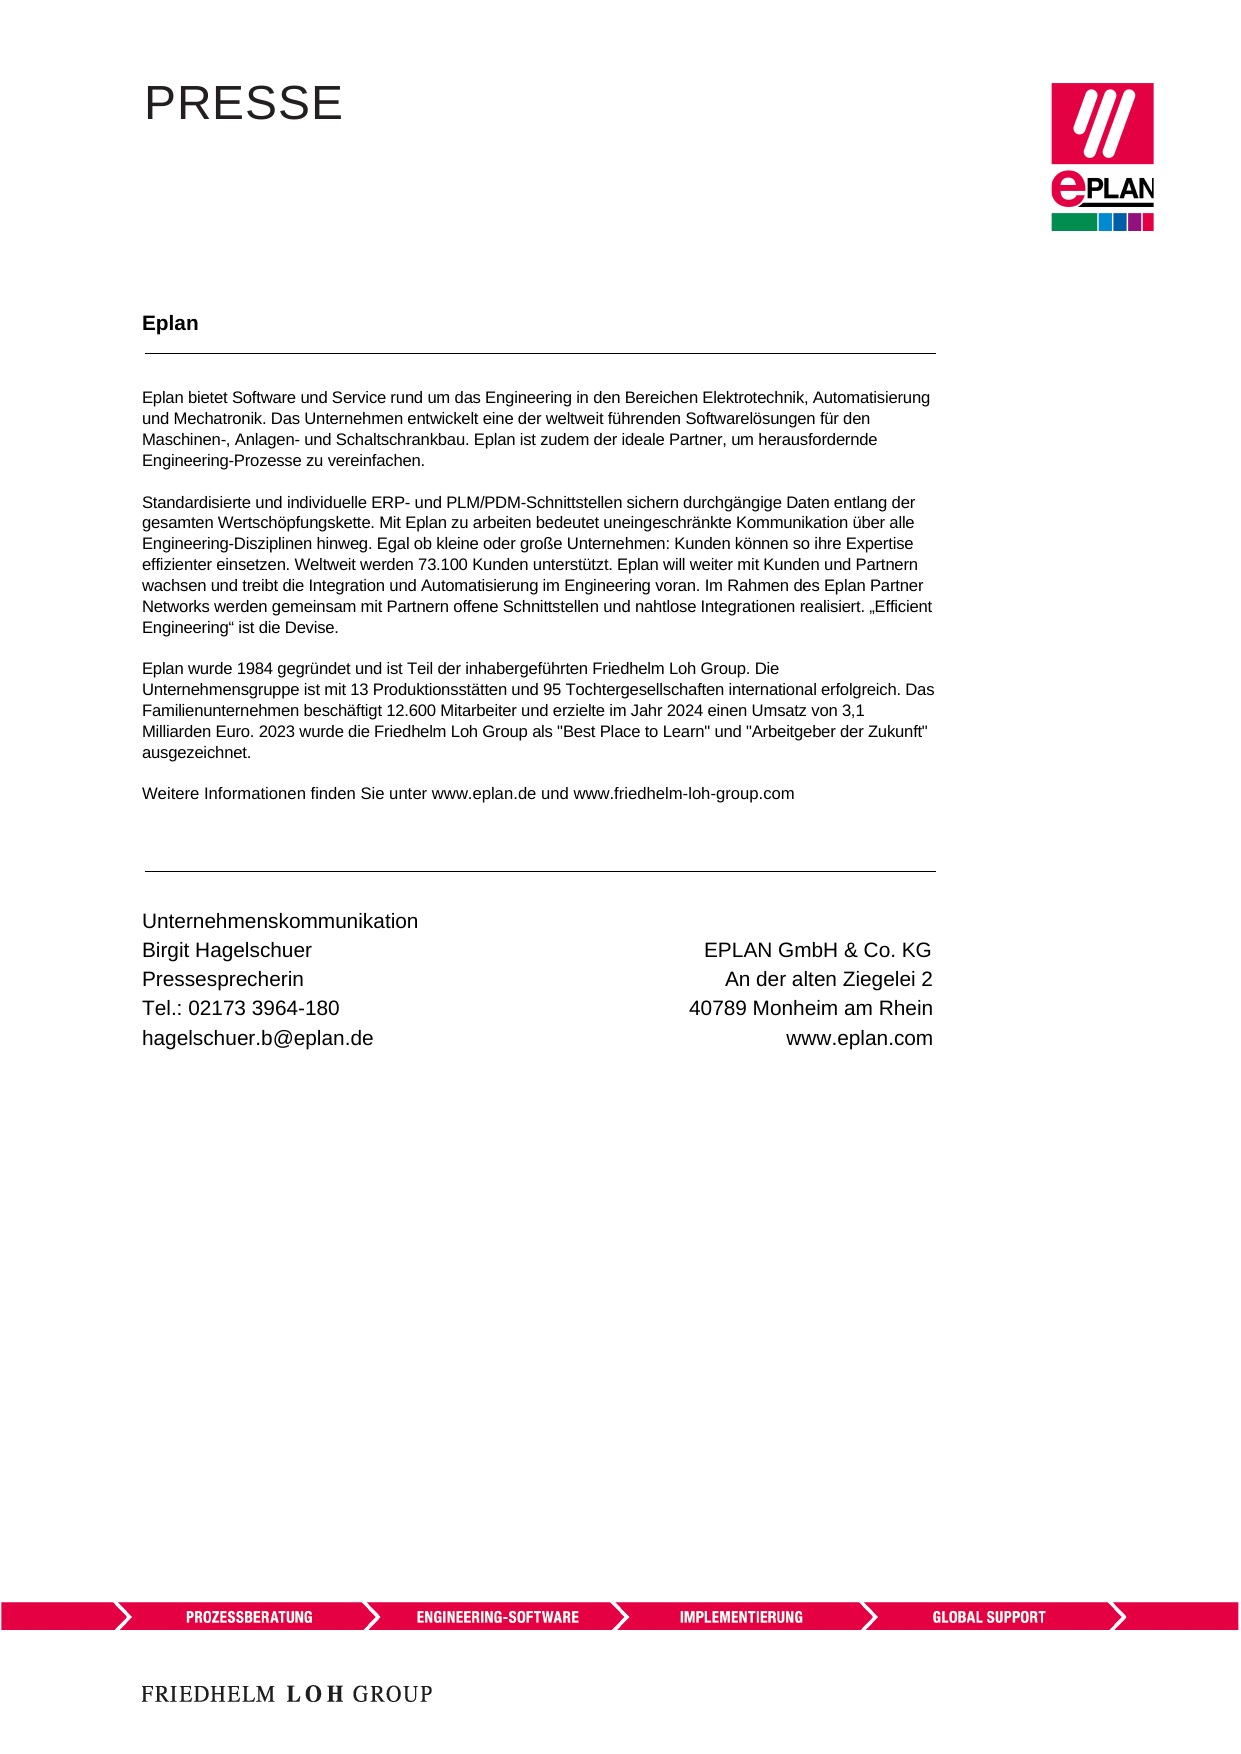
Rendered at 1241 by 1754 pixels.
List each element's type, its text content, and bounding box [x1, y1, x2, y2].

text Eplan [142, 307, 936, 336]
picture [1051, 83, 1154, 230]
text Standardisierte und individuelle ERP- und PLM/PDM-Schnittstellen sichern durchgängige Daten entlang der gesamten Wertschöpfungskette. Mit Eplan zu arbeiten bedeutet uneingeschränkte Kommunikation über alle Engineering-Disziplinen hinweg. Egal ob kleine oder große Unternehmen: Kunden können so ihre Expertise effizienter einsetzen. Weltweit werden 73.100 Kunden unterstützt. Eplan will weiter mit Kunden und Partnern wachsen und treibt die Integration und Automatisierung im Engineering voran. Im Rahmen des Eplan Partner Networks werden gemeinsam mit Partnern offene Schnittstellen und nahtlose Integrationen realisiert. „Efficient Engineering“ ist die Devise. [142, 491, 936, 637]
text Weitere Informationen finden Sie unter www.eplan.de und www.friedhelm-loh-group.com [142, 783, 936, 804]
picture [141, 1685, 432, 1702]
text Pressesprecherin An der alten Ziegelei 2 [142, 963, 936, 992]
picture [0, 1602, 1238, 1630]
text Unternehmenskommunikation [142, 905, 936, 934]
text Eplan bietet Software und Service rund um das Engineering in den Bereichen Elektrotechnik, Automatisierung und Mechatronik. Das Unternehmen entwickelt eine der weltweit führenden Softwarelösungen für den Maschinen-, Anlagen- und Schaltschrankbau. Eplan ist zudem der ideale Partner, um herausfordernde Engineering-Prozesse zu vereinfachen. [142, 387, 936, 471]
text hagelschuer.b@eplan.de www.eplan.com [142, 1022, 936, 1051]
text Birgit Hagelschuer EPLAN GmbH & Co. KG [142, 934, 936, 963]
text Eplan wurde 1984 gegründet und ist Teil der inhabergeführten Friedhelm Loh Group. Die Unternehmensgruppe ist mit 13 Produktionsstätten und 95 Tochtergesellschaften international erfolgreich. Das Familienunternehmen beschäftigt 12.600 Mitarbeiter und erzielte im Jahr 2024 einen Umsatz von 3,1 Milliarden Euro. 2023 wurde die Friedhelm Loh Group als "Best Place to Learn" und "Arbeitgeber der Zukunft" ausgezeichnet. [142, 658, 936, 762]
text Tel.: 02173 3964-180 40789 Monheim am Rhein [142, 992, 936, 1022]
